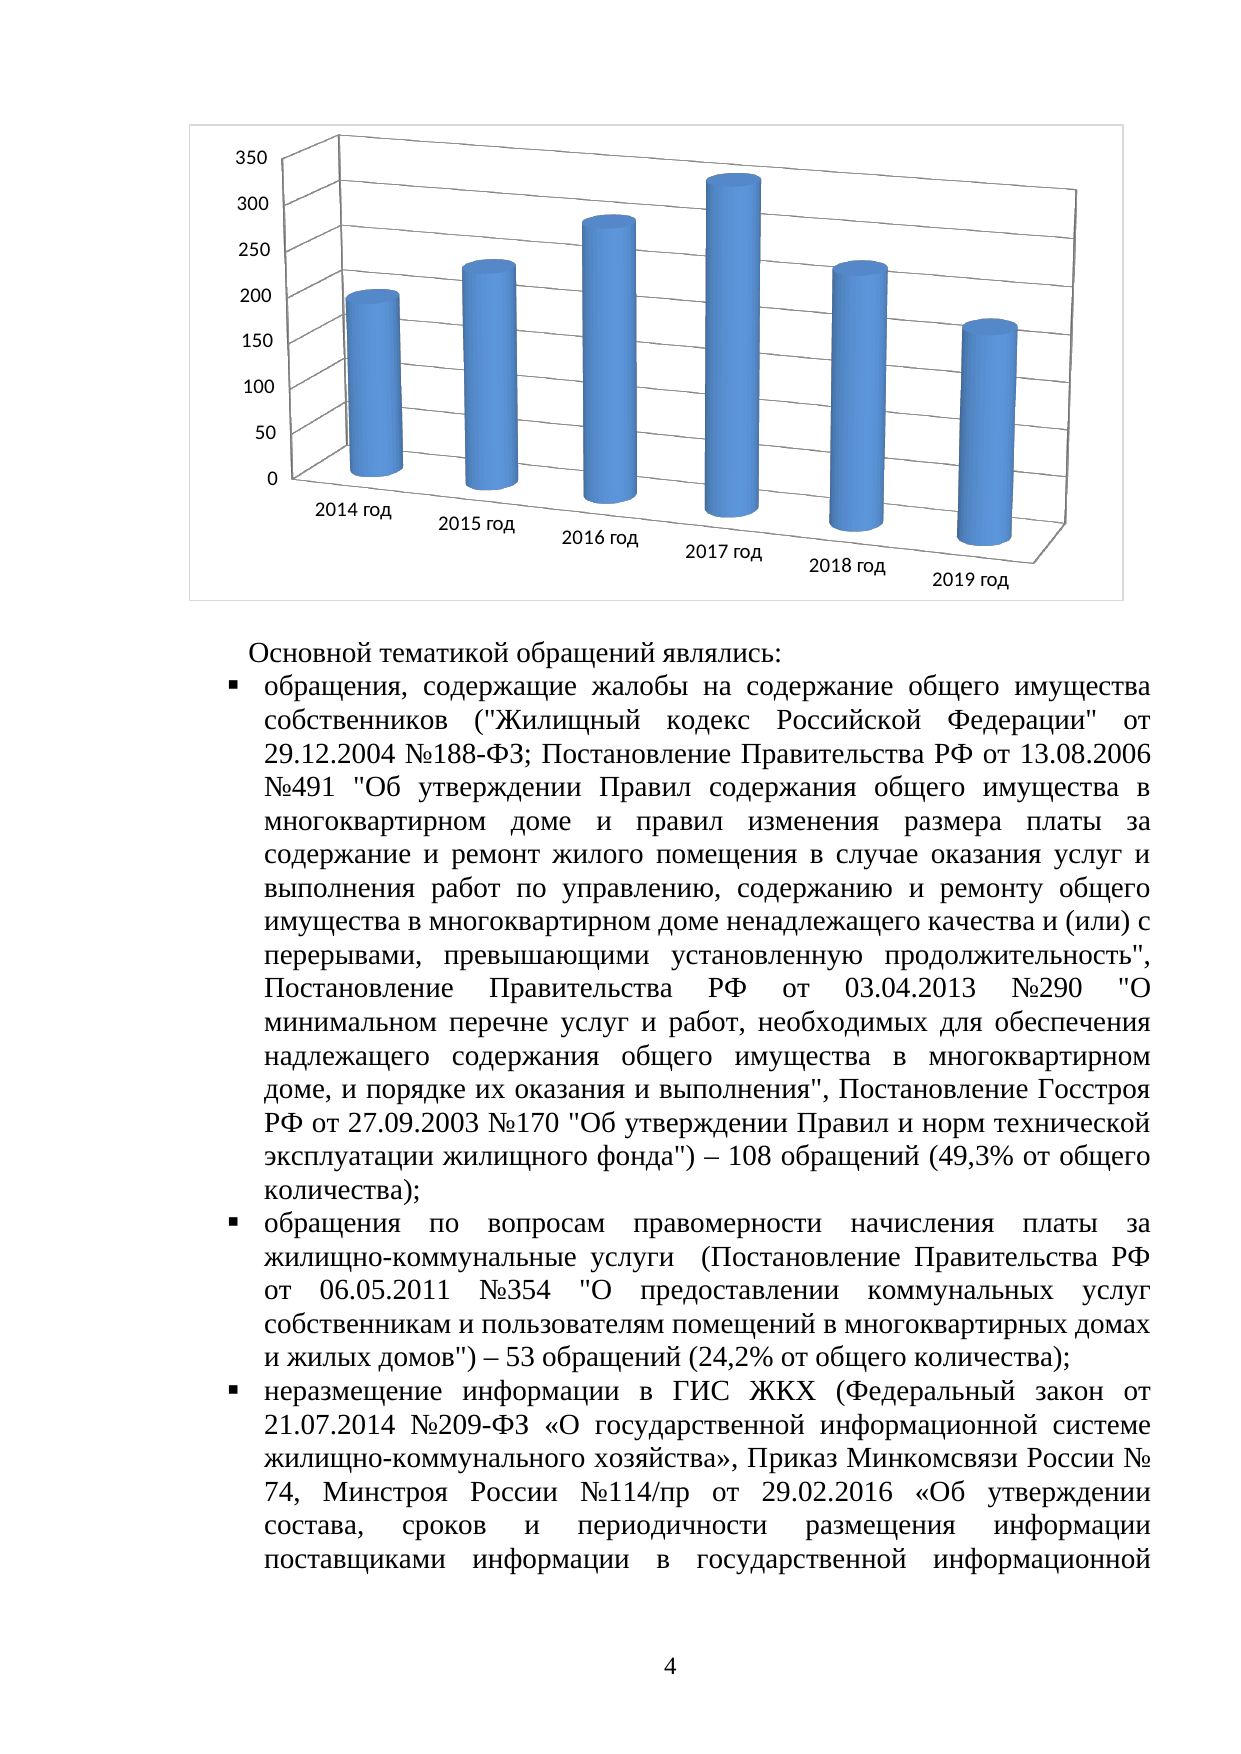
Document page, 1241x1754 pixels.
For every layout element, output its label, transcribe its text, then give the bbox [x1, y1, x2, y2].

list обращения, содержащие жалобы на содержание общего имущества собственников ("Жилищный кодекс Российской Федерации" от 29.12.2004 №188-ФЗ; Постановление Правительства РФ от 13.08.2006 №491 "Об утверждении Правил содержания общего имущества в многоквартирном доме и правил изменения размера платы за содержание и ремонт жилого помещения в случае оказания услуг и выполнения работ по управлению, содержанию и ремонту общего имущества в многоквартирном доме ненадлежащего качества и (или) с перерывами, превышающими установленную продолжительность", Постановление Правительства РФ от 03.04.2013 №290 "О минимальном перечне услуг и работ, необходимых для обеспечения надлежащего содержания общего имущества в многоквартирном доме, и порядке их оказания и выполнения", Постановление Госстроя РФ от 27.09.2003 №170 "Об утверждении Правил и норм технической эксплуатации жилищного фонда") – 108 обращений (49,3% от общего количества); [226, 668, 1152, 1205]
list обращения по вопросам правомерности начисления платы за жилищно-коммунальные услуги (Постановление Правительства РФ от 06.05.2011 №354 "О предоставлении коммунальных услуг собственникам и пользователям помещений в многоквартирных домах и жилых домов") – 53 обращений (24,2% от общего количества); [226, 1205, 1152, 1373]
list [226, 1373, 1152, 1574]
text Основной тематикой обращений являлись: [189, 635, 1152, 668]
